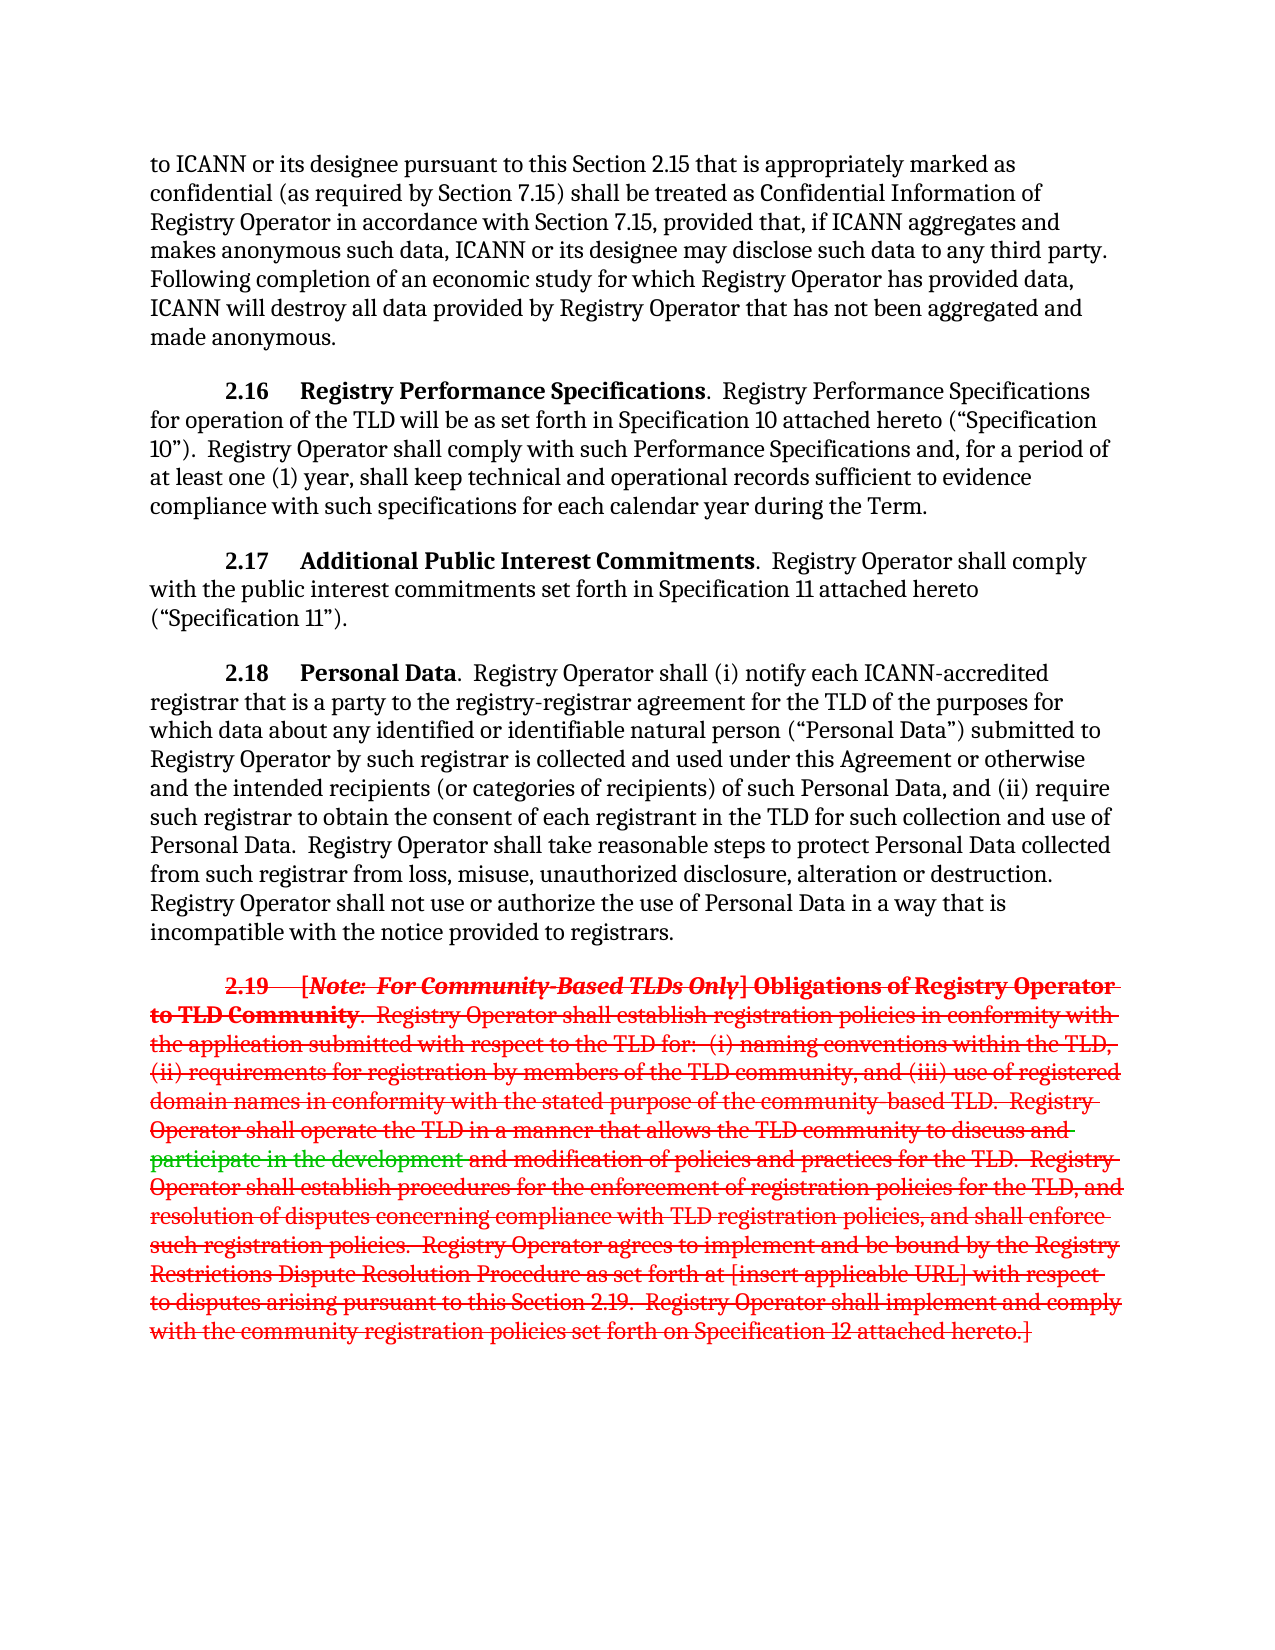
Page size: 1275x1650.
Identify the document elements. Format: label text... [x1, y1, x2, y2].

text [150, 150, 1125, 351]
text Additional Public Interest Commitments. Registry Operator shall comply with the public interest commitments set forth in Specification 11 attached hereto (“Specification 11”). [150, 546, 1125, 633]
list 2.19 [Note: For Community-Based TLDs Only] Obligations of Registry Operator to TLD Community. Registry Operator shall establish registration policies in conformity with the application submitted with respect to the TLD for: (i) naming conventions within the TLD, (ii) requirements for registration by members of the TLD community, and (iii) use of registered domain names in conformity with the stated purpose of the community-based TLD. Registry Operator shall operate the TLD in a manner that allows the TLD community to discuss and participate in the development and modification of policies and practices for the TLD. Registry Operator shall establish procedures for the enforcement of registration policies for the TLD, and resolution of disputes concerning compliance with TLD registration policies, and shall enforce such registration policies. Registry Operator agrees to implement and be bound by the Registry Restrictions Dispute Resolution Procedure as set forth at [insert applicable URL] with respect to disputes arising pursuant to this Section 2.19. Registry Operator shall implement and comply with the community registration policies set forth on Specification 12 attached hereto.] [150, 971, 1125, 1346]
text Personal Data. Registry Operator shall (i) notify each ICANN-accredited registrar that is a party to the registry-registrar agreement for the TLD of the purposes for which data about any identified or identifiable natural person (“Personal Data”) submitted to Registry Operator by such registrar is collected and used under this Agreement or otherwise and the intended recipients (or categories of recipients) of such Personal Data, and (ii) require such registrar to obtain the consent of each registrant in the TLD for such collection and use of Personal Data. Registry Operator shall take reasonable steps to protect Personal Data collected from such registrar from loss, misuse, unauthorized disclosure, alteration or destruction. Registry Operator shall not use or authorize the use of Personal Data in a way that is incompatible with the notice provided to registrars. [150, 658, 1125, 946]
text Registry Performance Specifications. Registry Performance Specifications for operation of the TLD will be as set forth in Specification 10 attached hereto (“Specification 10”). Registry Operator shall comply with such Performance Specifications and, for a period of at least one (1) year, shall keep technical and operational records sufficient to evidence compliance with such specifications for each calendar year during the Term. [150, 376, 1125, 521]
